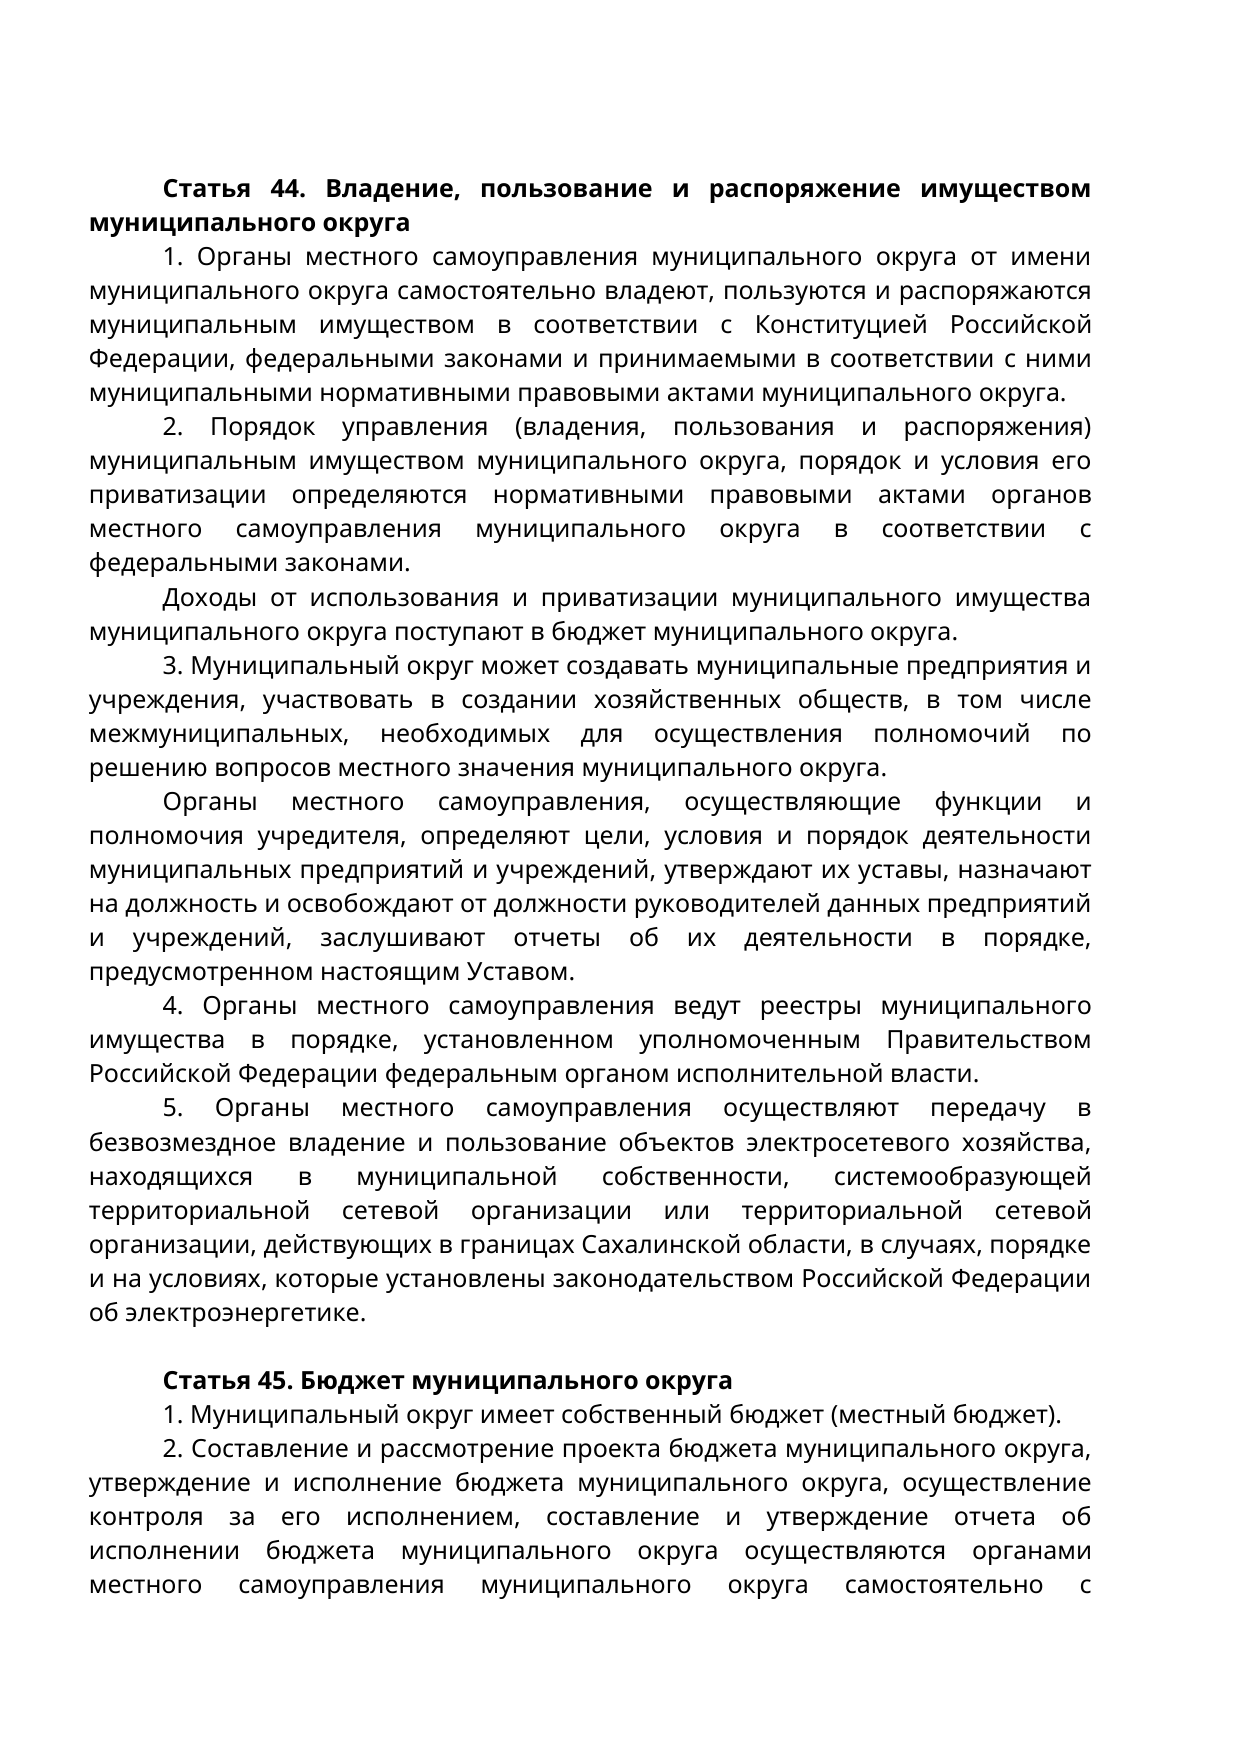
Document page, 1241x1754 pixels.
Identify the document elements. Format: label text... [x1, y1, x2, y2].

text 1. Органы местного самоуправления муниципального округа от имени муниципального округа самостоятельно владеют, пользуются и распоряжаются муниципальным имуществом в соответствии с Конституцией Российской Федерации, федеральными законами и принимаемыми в соответствии с ними муниципальными нормативными правовыми актами муниципального округа. [89, 238, 1092, 409]
text 5. Органы местного самоуправления осуществляют передачу в безвозмездное владение и пользование объектов электросетевого хозяйства, находящихся в муниципальной собственности, системообразующей территориальной сетевой организации или территориальной сетевой организации, действующих в границах Сахалинской области, в случаях, порядке и на условиях, которые установлены законодательством Российской Федерации об электроэнергетике. [89, 1090, 1092, 1328]
text Статья 44. Владение, пользование и распоряжение имуществом муниципального округа [89, 170, 1092, 238]
text 1. Муниципальный округ имеет собственный бюджет (местный бюджет). [89, 1397, 1092, 1431]
text Статья 45. Бюджет муниципального округа [89, 1363, 1092, 1397]
text 3. Муниципальный округ может создавать муниципальные предприятия и учреждения, участвовать в создании хозяйственных обществ, в том числе межмуниципальных, необходимых для осуществления полномочий по решению вопросов местного значения муниципального округа. [89, 647, 1092, 783]
text Доходы от использования и приватизации муниципального имущества муниципального округа поступают в бюджет муниципального округа. [89, 579, 1092, 647]
text 2. Порядок управления (владения, пользования и распоряжения) муниципальным имуществом муниципального округа, порядок и условия его приватизации определяются нормативными правовыми актами органов местного самоуправления муниципального округа в соответствии с федеральными законами. [89, 409, 1092, 579]
text Органы местного самоуправления, осуществляющие функции и полномочия учредителя, определяют цели, условия и порядок деятельности муниципальных предприятий и учреждений, утверждают их уставы, назначают на должность и освобождают от должности руководителей данных предприятий и учреждений, заслушивают отчеты об их деятельности в порядке, предусмотренном настоящим Уставом. [89, 783, 1092, 988]
text 4. Органы местного самоуправления ведут реестры муниципального имущества в порядке, установленном уполномоченным Правительством Российской Федерации федеральным органом исполнительной власти. [89, 988, 1092, 1090]
